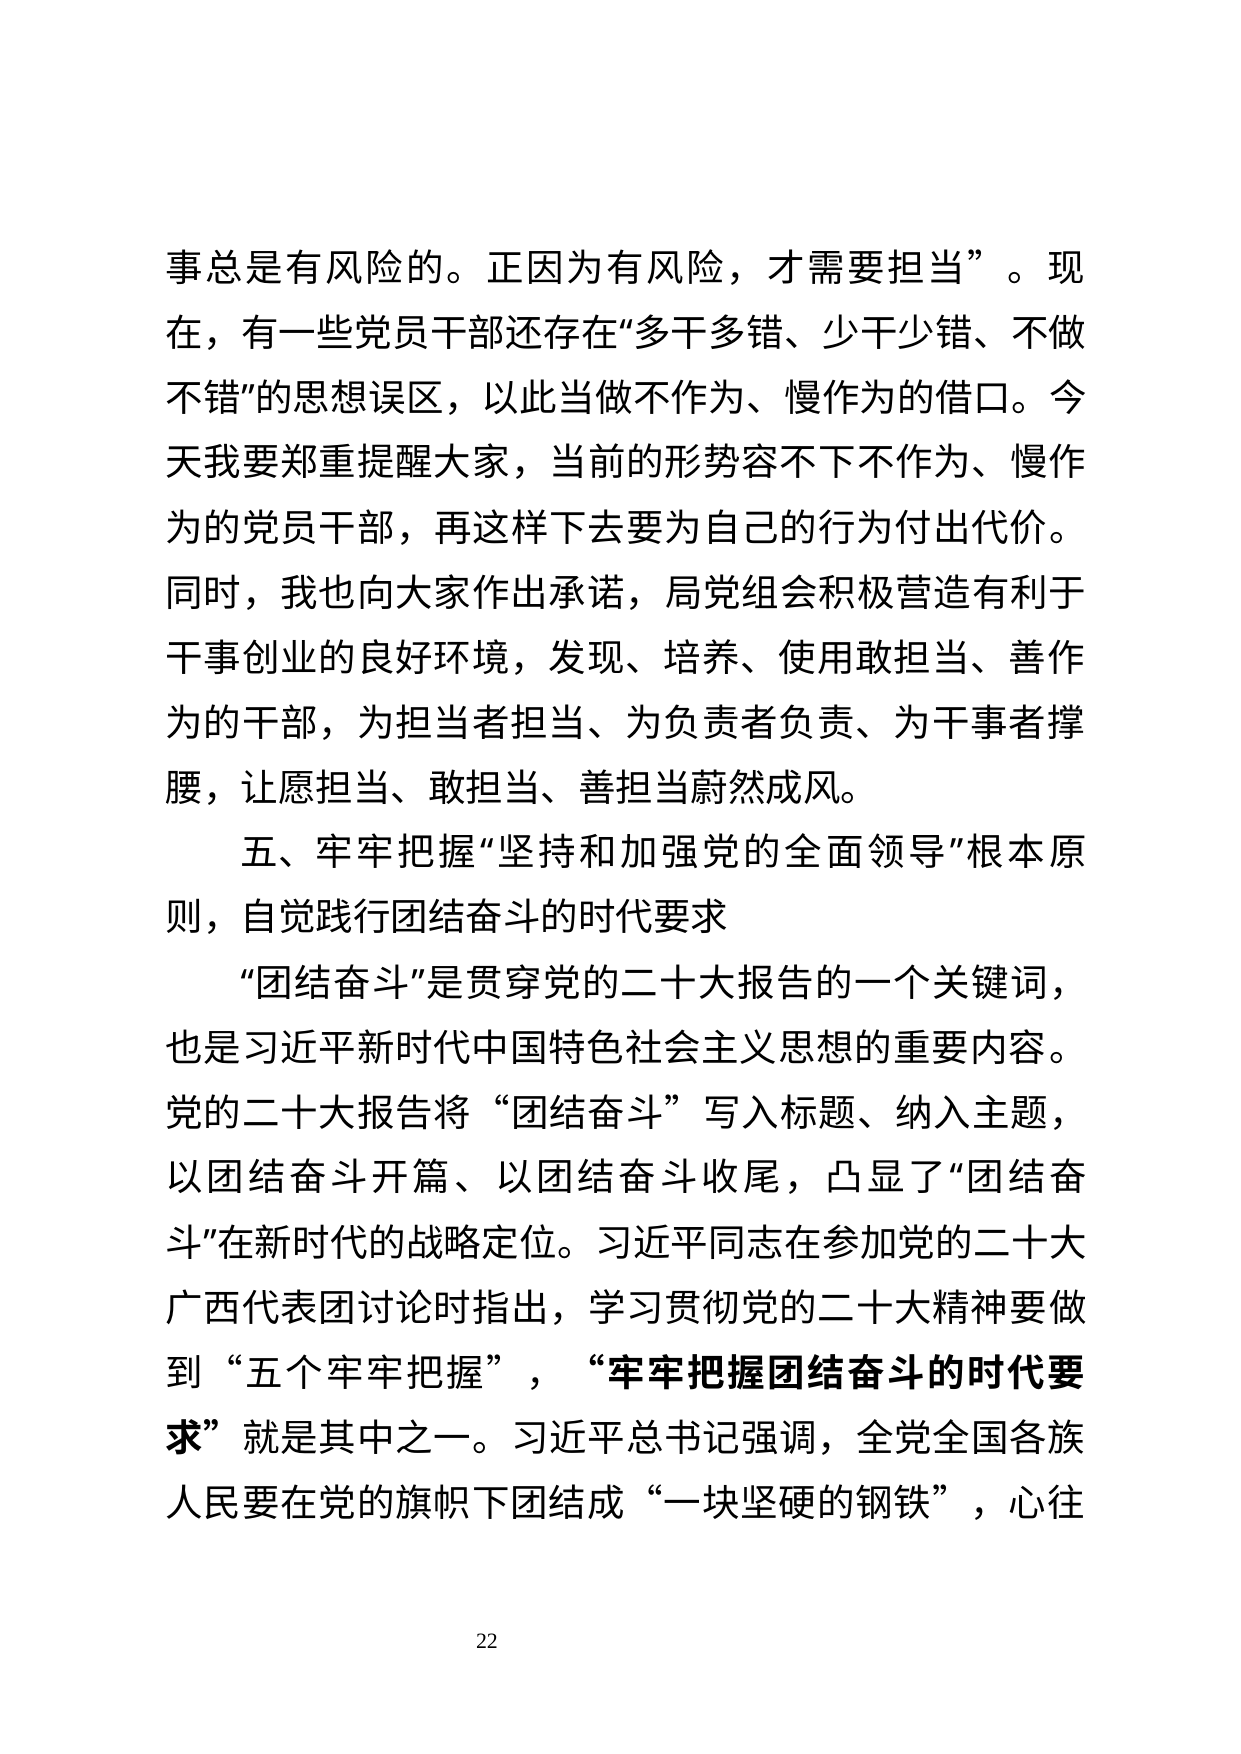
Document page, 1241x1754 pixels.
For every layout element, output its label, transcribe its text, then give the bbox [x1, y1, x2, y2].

list 牢牢把握“坚持和加强党的全面领导”根本原则，自觉践行团结奋斗的时代要求 [165, 818, 1087, 948]
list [165, 233, 1087, 818]
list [165, 948, 1087, 1533]
